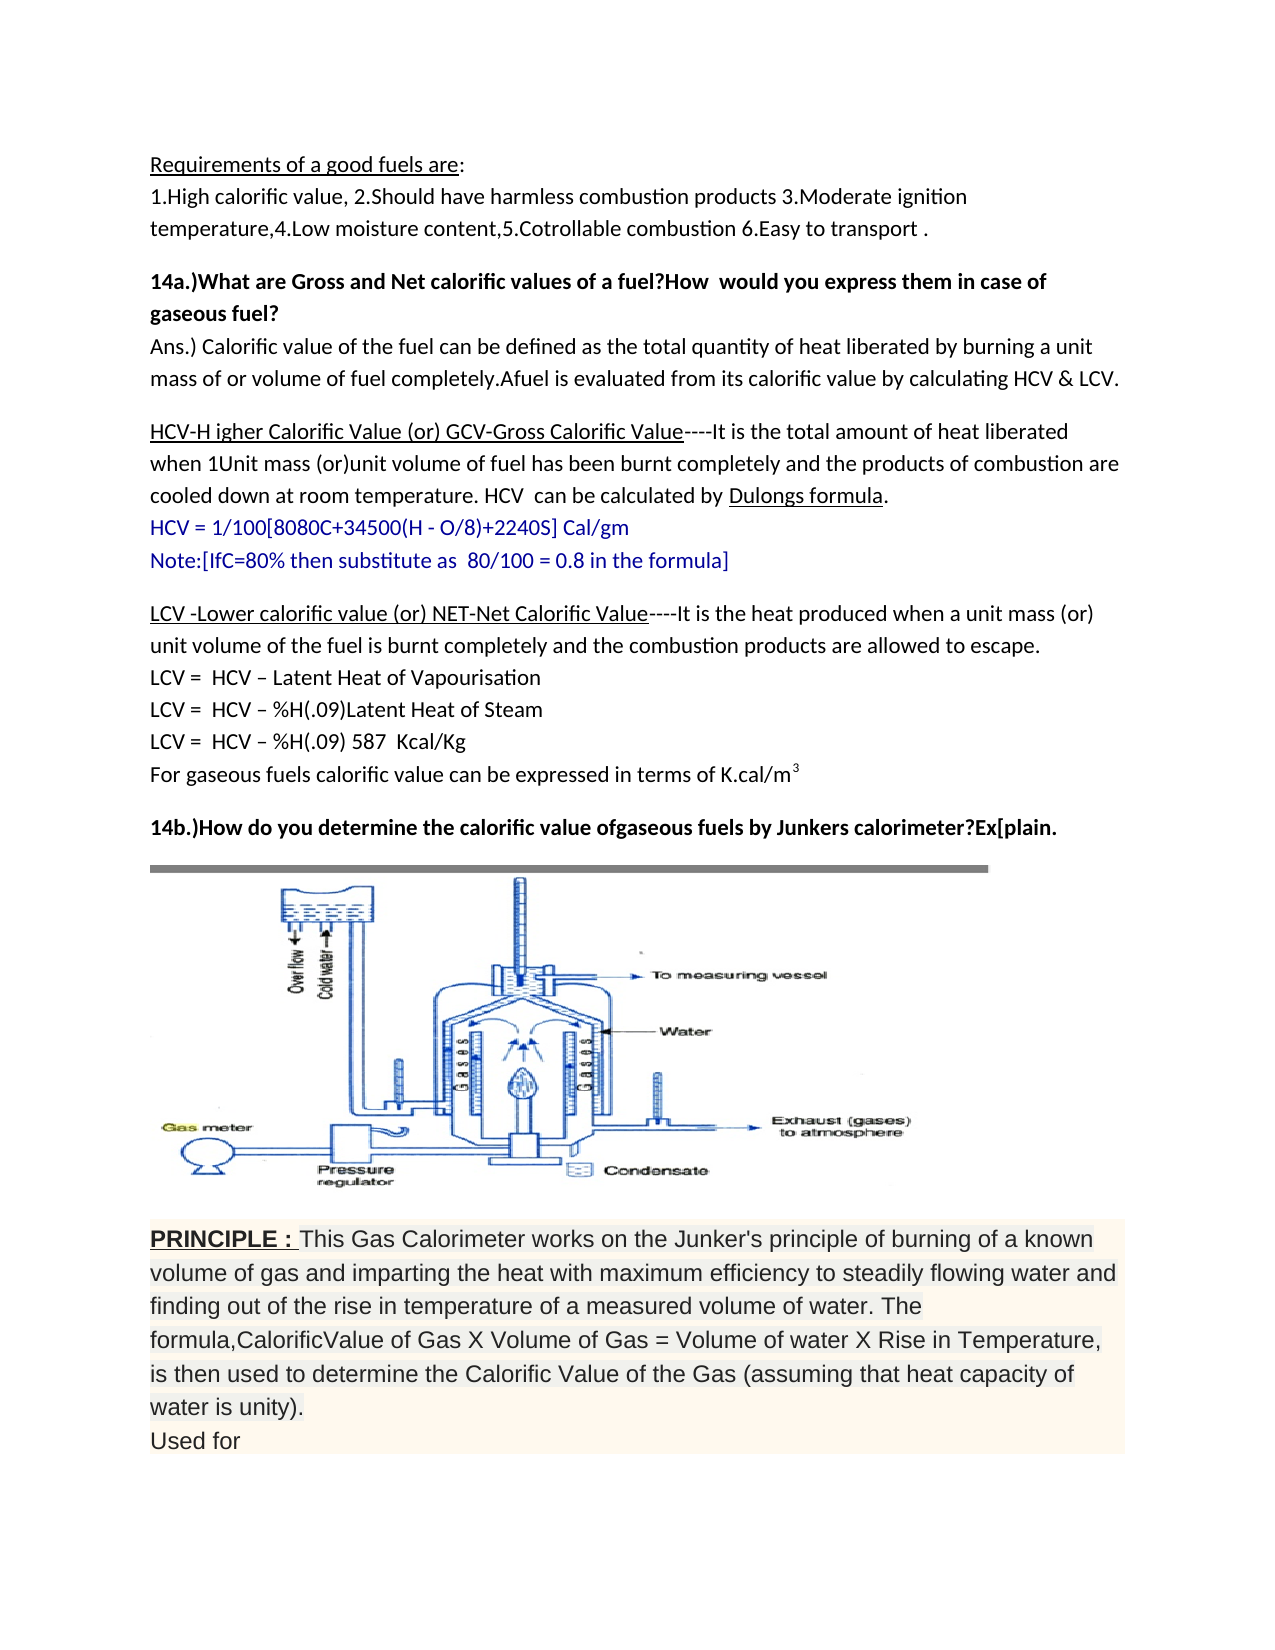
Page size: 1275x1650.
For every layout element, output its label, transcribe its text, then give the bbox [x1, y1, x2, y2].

text Requirements of a good fuels are: 1.High calorific value, 2.Should have harmless combustion products 3.Moderate ignition temperature,4.Low moisture content,5.Cotrollable combustion 6.Easy to transport . [150, 150, 1125, 242]
text LCV -Lower calorific value (or) NET-Net Calorific Value----It is the heat produced when a unit mass (or) unit volume of the fuel is burnt completely and the combustion products are allowed to escape. LCV = HCV – Latent Heat of Vapourisation LCV = HCV – %H(.09)Latent Heat of Steam LCV = HCV – %H(.09) 587 Kcal/Kg For gaseous fuels calorific value can be expressed in terms of K.cal/m3 [150, 599, 1125, 788]
text Used for [150, 1421, 1125, 1454]
text HCV-H igher Calorific Value (or) GCV-Gross Calorific Value----It is the total amount of heat liberated when 1Unit mass (or)unit volume of fuel has been burnt completely and the products of combustion are cooled down at room temperature. HCV can be calculated by Dulongs formula. HCV = 1/100[8080C+34500(H - O/8)+2240S] Cal/gm Note:[IfC=80% then substitute as 80/100 = 0.8 in the formula] [150, 417, 1125, 574]
text 14b.)How do you determine the calorific value ofgaseous fuels by Junkers calorimeter?Ex[plain. [150, 813, 1125, 841]
picture [150, 865, 991, 1194]
text PRINCIPLE : This Gas Calorimeter works on the Junker's principle of burning of a known volume of gas and imparting the heat with maximum efficiency to steadily flowing water and finding out of the rise in temperature of a measured volume of water. The formula,CalorificValue of Gas X Volume of Gas = Volume of water X Rise in Temperature, is then used to determine the Calorific Value of the Gas (assuming that heat capacity of water is unity). [150, 1219, 1125, 1421]
text 14a.)What are Gross and Net calorific values of a fuel?How would you express them in case of gaseous fuel? Ans.) Calorific value of the fuel can be defined as the total quantity of heat liberated by burning a unit mass of or volume of fuel completely.Afuel is evaluated from its calorific value by calculating HCV & LCV. [150, 267, 1125, 392]
